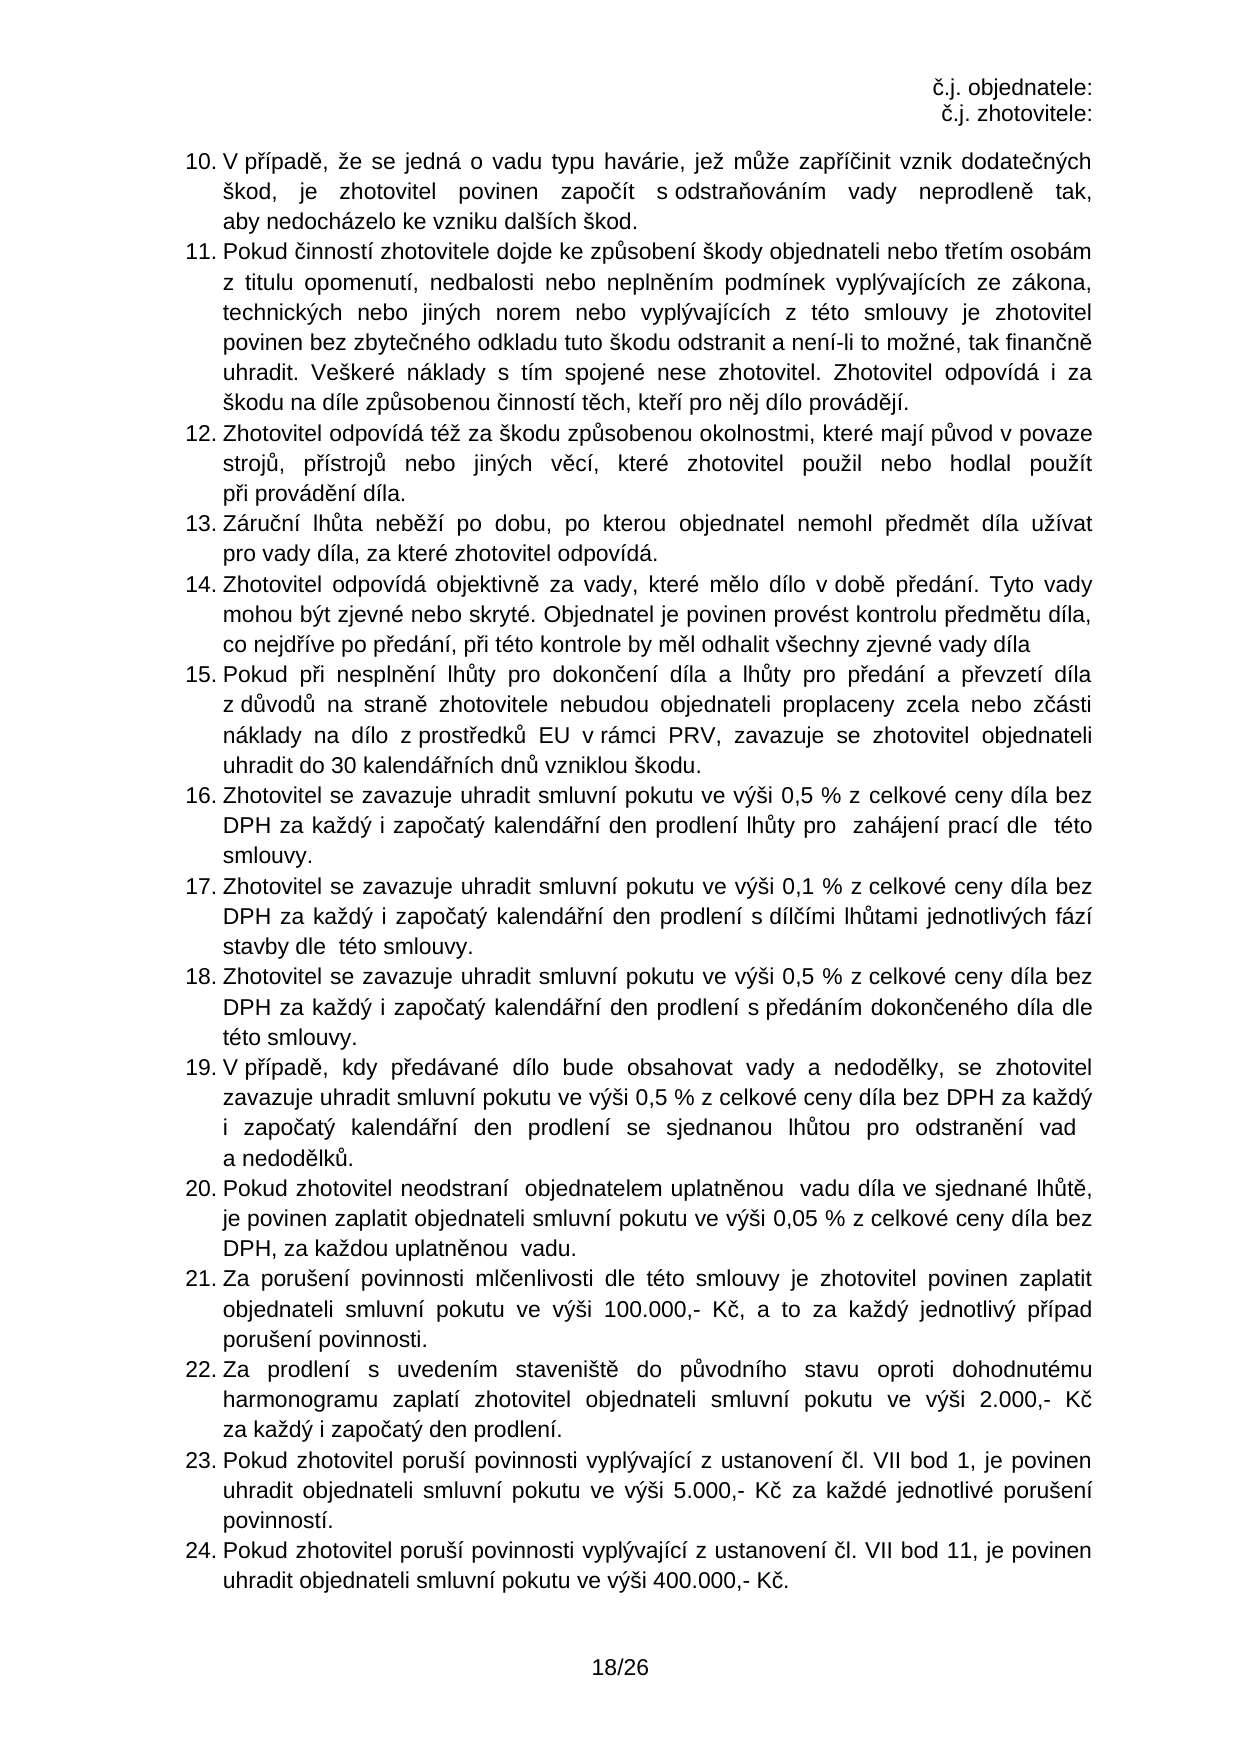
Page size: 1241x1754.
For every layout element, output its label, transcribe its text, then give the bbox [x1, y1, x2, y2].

list V případě, kdy předávané dílo bude obsahovat vady a nedodělky, se zhotovitel zavazuje uhradit smluvní pokutu ve výši 0,5 % z celkové ceny díla bez DPH za každý i započatý kalendářní den prodlení se sjednanou lhůtou pro odstranění vad a nedodělků. [185, 1054, 1093, 1171]
list Zhotovitel se zavazuje uhradit smluvní pokutu ve výši 0,5 % z celkové ceny díla bez DPH za každý i započatý kalendářní den prodlení lhůty pro zahájení prací dle této smlouvy. [185, 782, 1093, 869]
list Pokud zhotovitel neodstraní objednatelem uplatněnou vadu díla ve sjednané lhůtě, je povinen zaplatit objednateli smluvní pokutu ve výši 0,05 % z celkové ceny díla bez DPH, za každou uplatněnou vadu. [185, 1175, 1093, 1261]
list Za prodlení s uvedením staveniště do původního stavu oproti dohodnutému harmonogramu zaplatí zhotovitel objednateli smluvní pokutu ve výši 2.000,- Kč za každý i započatý den prodlení. [185, 1356, 1093, 1443]
list Pokud činností zhotovitele dojde ke způsobení škody objednateli nebo třetím osobám z titulu opomenutí, nedbalosti nebo neplněním podmínek vyplývajících ze zákona, technických nebo jiných norem nebo vyplývajících z této smlouvy je zhotovitel povinen bez zbytečného odkladu tuto škodu odstranit a není-li to možné, tak finančně uhradit. Veškeré náklady s tím spojené nese zhotovitel. Zhotovitel odpovídá i za škodu na díle způsobenou činností těch, kteří pro něj dílo provádějí. [185, 238, 1093, 416]
list Zhotovitel se zavazuje uhradit smluvní pokutu ve výši 0,1 % z celkové ceny díla bez DPH za každý i započatý kalendářní den prodlení s dílčími lhůtami jednotlivých fází stavby dle této smlouvy. [185, 873, 1093, 959]
list Zhotovitel odpovídá objektivně za vady, které mělo dílo v době předání. Tyto vady mohou být zjevné nebo skryté. Objednatel je povinen provést kontrolu předmětu díla, co nejdříve po předání, při této kontrole by měl odhalit všechny zjevné vady díla [185, 571, 1093, 657]
list Pokud zhotovitel poruší povinnosti vyplývající z ustanovení čl. VII bod 11, je povinen uhradit objednateli smluvní pokutu ve výši 400.000,- Kč. [185, 1537, 1093, 1594]
list Pokud při nesplnění lhůty pro dokončení díla a lhůty pro předání a převzetí díla z důvodů na straně zhotovitele nebudou objednateli proplaceny zcela nebo zčásti náklady na dílo z prostředků EU v rámci PRV, zavazuje se zhotovitel objednateli uhradit do 30 kalendářních dnů vzniklou škodu. [185, 661, 1093, 778]
list Zhotovitel odpovídá též za škodu způsobenou okolnostmi, které mají původ v povaze strojů, přístrojů nebo jiných věcí, které zhotovitel použil nebo hodlal použít při provádění díla. [185, 419, 1093, 506]
list Za porušení povinnosti mlčenlivosti dle této smlouvy je zhotovitel povinen zaplatit objednateli smluvní pokutu ve výši 100.000,- Kč, a to za každý jednotlivý případ porušení povinnosti. [185, 1265, 1093, 1352]
list V případě, že se jedná o vadu typu havárie, jež může zapříčinit vznik dodatečných škod, je zhotovitel povinen započít s odstraňováním vady neprodleně tak, aby nedocházelo ke vzniku dalších škod. [185, 148, 1093, 234]
list Záruční lhůta neběží po dobu, po kterou objednatel nemohl předmět díla užívat pro vady díla, za které zhotovitel odpovídá. [185, 510, 1093, 567]
list Pokud zhotovitel poruší povinnosti vyplývající z ustanovení čl. VII bod 1, je povinen uhradit objednateli smluvní pokutu ve výši 5.000,- Kč za každé jednotlivé porušení povinností. [185, 1447, 1093, 1533]
list Zhotovitel se zavazuje uhradit smluvní pokutu ve výši 0,5 % z celkové ceny díla bez DPH za každý i započatý kalendářní den prodlení s předáním dokončeného díla dle této smlouvy. [185, 963, 1093, 1050]
